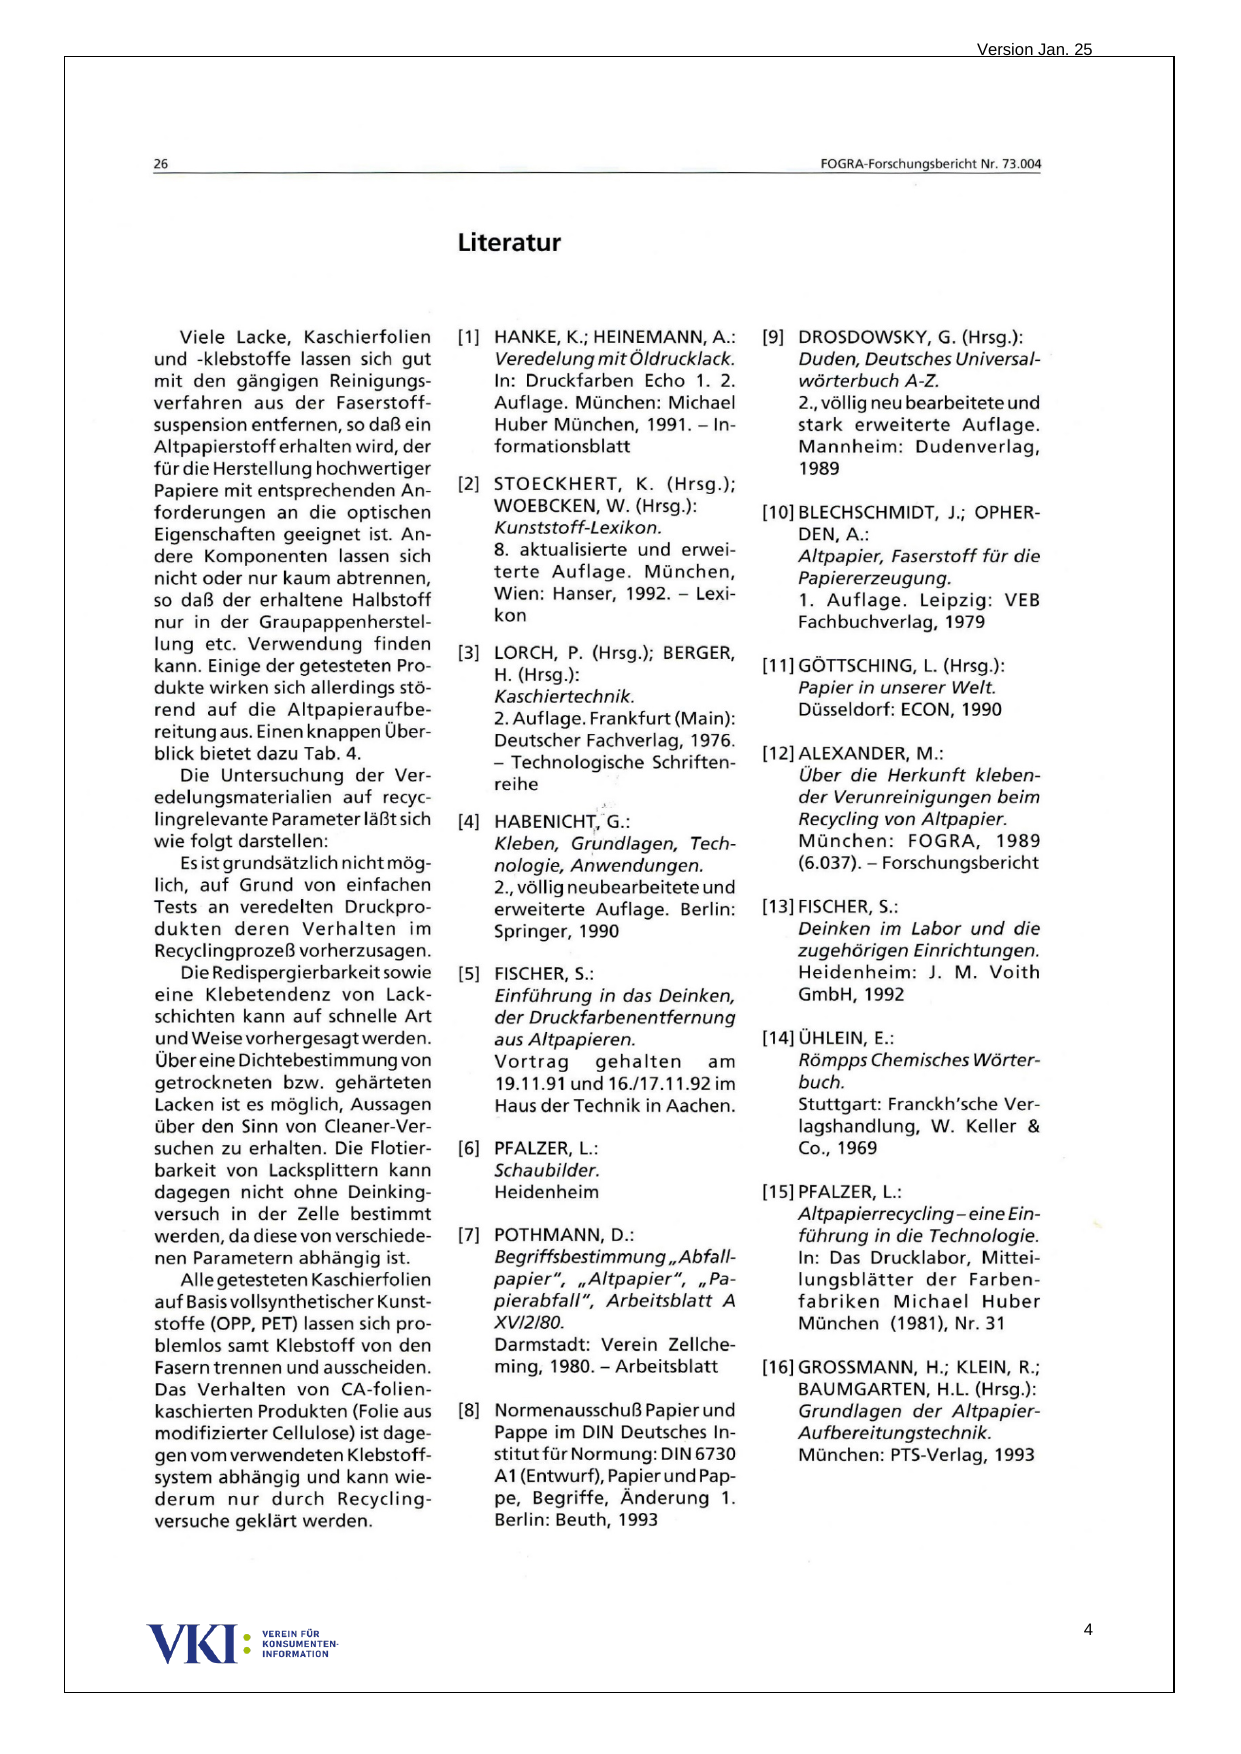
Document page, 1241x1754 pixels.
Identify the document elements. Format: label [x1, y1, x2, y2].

picture [137, 1620, 338, 1665]
picture [75, 118, 1109, 1587]
